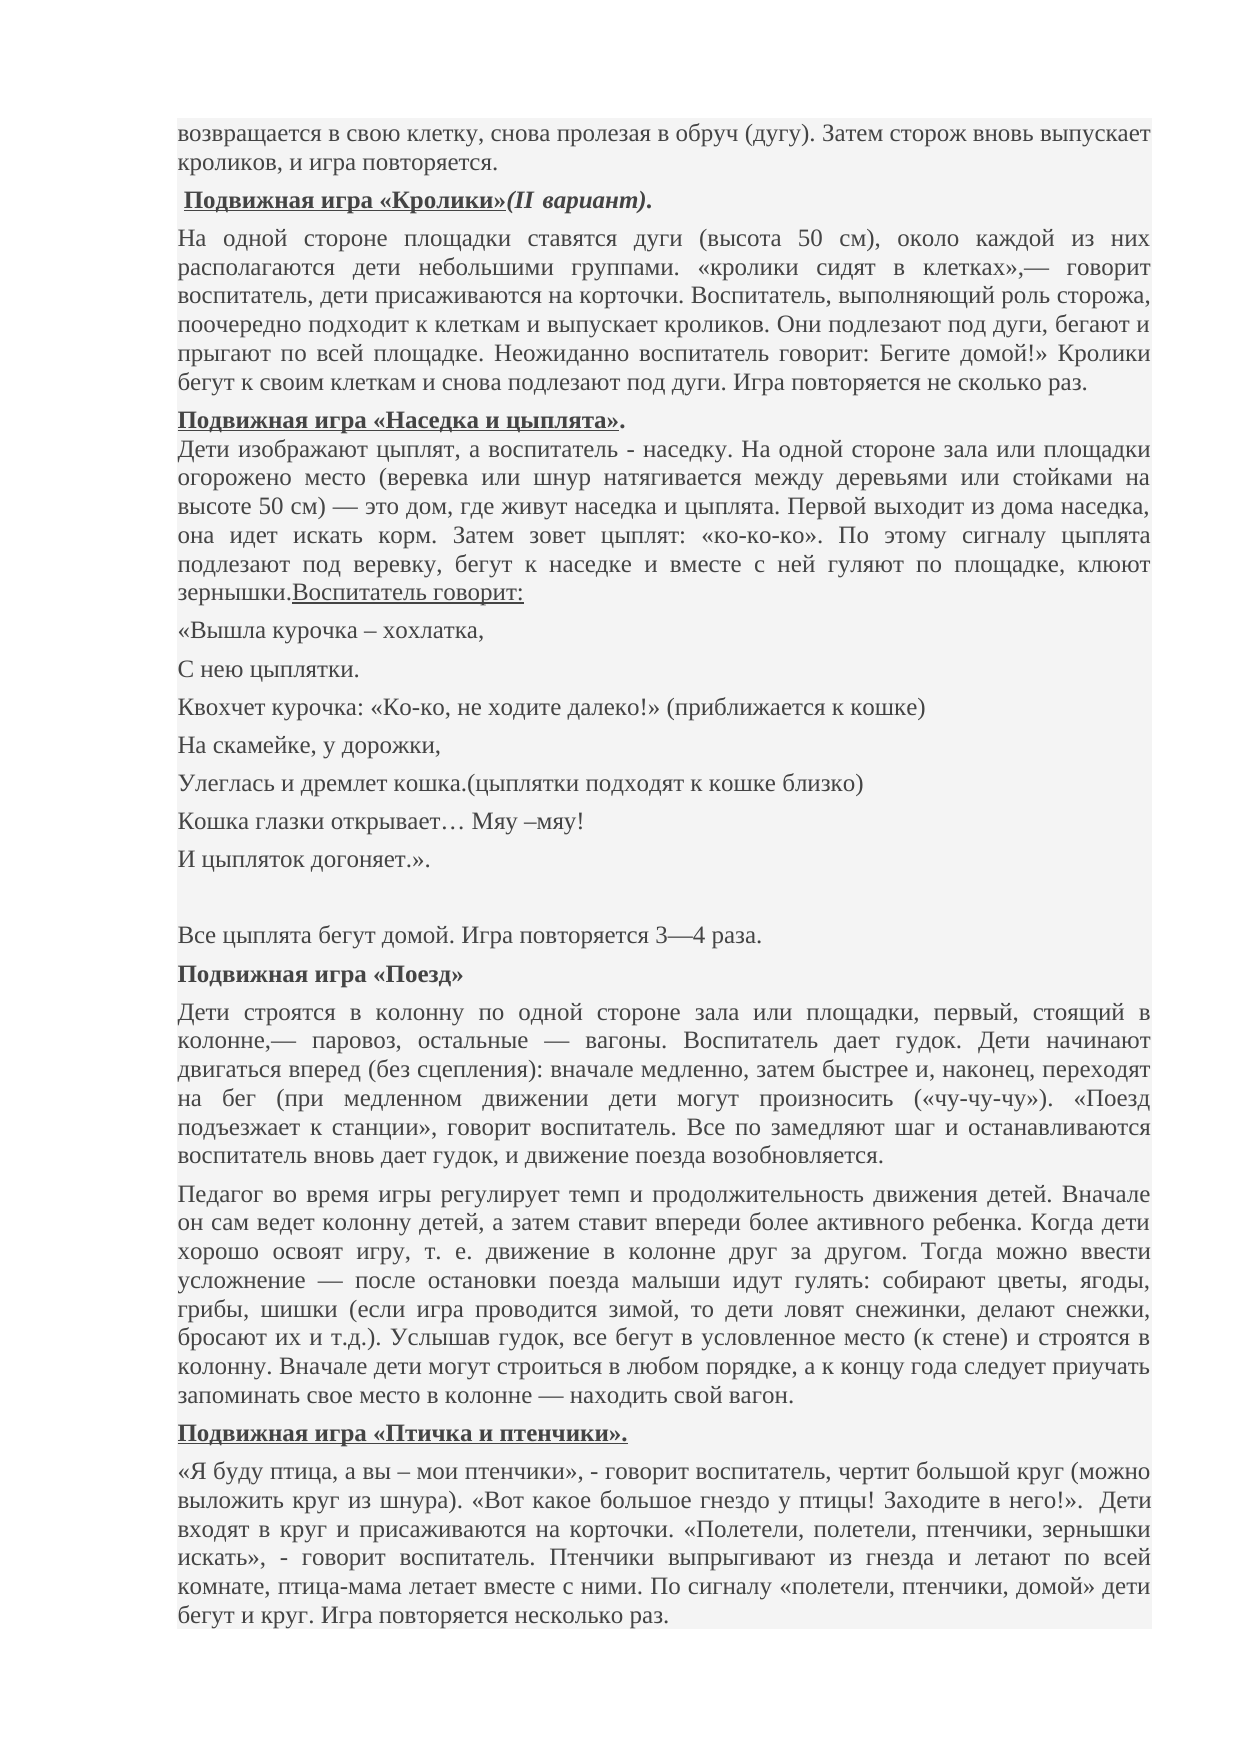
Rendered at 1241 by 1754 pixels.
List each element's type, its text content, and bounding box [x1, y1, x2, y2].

text На одной стороне площадки ставятся дуги (высота 50 см), около каждой из них располагаются дети небольшими группами. «кролики сидят в клетках»,— говорит воспитатель, дети присаживаются на корточки. Воспитатель, выполняющий роль сторожа, поочередно подходит к клеткам и выпускает кроликов. Они подлезают под дуги, бегают и прыгают по всей площадке. Неожиданно воспитатель говорит: Бегите домой!» Кролики бегут к своим клеткам и снова подлезают под дуги. Игра повторяется не сколько раз. [177, 223, 1152, 396]
text Подвижная игра «Поезд» [177, 959, 1152, 987]
text Кошка глазки открывает… Мяу –мяу! [177, 806, 1152, 835]
text «Вышла курочка – хохлатка, [177, 616, 1152, 644]
text Подвижная игра «Наседка и цыплята». [177, 405, 1152, 434]
text Педагог во время игры регулирует темп и продолжительность движения детей. Вначале он сам ведет колонну детей, а затем ставит впереди более активного ребенка. Когда дети хорошо освоят игру, т. е. движение в колонне друг за другом. Тогда можно ввести усложнение — после остановки поезда малыши идут гулять: собирают цветы, ягоды, грибы, шишки (если игра проводится зимой, то дети ловят снежинки, делают снежки, бросают их и т.д.). Услышав гудок, все бегут в условленное место (к стене) и строятся в колонну. Вначале дети могут строиться в любом порядке, а к концу года следует приучать запоминать свое место в колонне — находить свой вагон. [177, 1179, 1152, 1409]
text И цыпляток догоняет.». [177, 844, 1152, 873]
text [177, 118, 1152, 176]
text Квохчет курочка: «Ко-ко, не ходите далеко!» (приближается к кошке) [177, 692, 1152, 721]
text Дети изображают цыплят, а воспитатель - наседку. На одной стороне зала или площадки огорожено место (веревка или шнур натягивается между деревьями или стойками на высоте 50 см) — это дом, где живут наседка и цыплята. Первой выходит из дома наседка, она идет искать корм. Затем зовет цыплят: «ко-ко-ко». По этому сигналу цыплята подлезают под веревку, бегут к наседке и вместе с ней гуляют по площадке, клюют зернышки.Воспитатель говорит: [177, 434, 1152, 606]
text Улеглась и дремлет кошка.(цыплятки подходят к кошке близко) [177, 768, 1152, 797]
text С нею цыплятки. [177, 654, 1152, 682]
text «Я буду птица, а вы – мои птенчики», - говорит воспитатель, чертит большой круг (можно выложить круг из шнура). «Вот какое большое гнездо у птицы! Заходите в него!». Дети входят в круг и присаживаются на корточки. «Полетели, полетели, птенчики, зернышки искать», - говорит воспитатель. Птенчики выпрыгивают из гнезда и летают по всей комнате, птица-мама летает вместе с ними. По сигналу «полетели, птенчики, домой» дети бегут и круг. Игра повторяется несколько раз. [177, 1456, 1152, 1629]
text Дети строятся в колонну по одной стороне зала или площадки, первый, стоящий в колонне,— паровоз, остальные — вагоны. Воспитатель дает гудок. Дети начинают двигаться вперед (без сцепления): вначале медленно, затем быстрее и, наконец, переходят на бег (при медленном движении дети могут произносить («чу-чу-чу»). «Поезд подъезжает к станции», говорит воспитатель. Все по замедляют шаг и останавливаются воспитатель вновь дает гудок, и движение поезда возобновляется. [177, 997, 1152, 1169]
text Подвижная игра «Кролики»(II вариант). [177, 185, 1152, 214]
text Подвижная игра «Птичка и птенчики». [177, 1418, 1152, 1447]
text На скамейке, у дорожки, [177, 730, 1152, 759]
text Все цыплята бегут домой. Игра повторяется 3—4 раза. [177, 921, 1152, 949]
